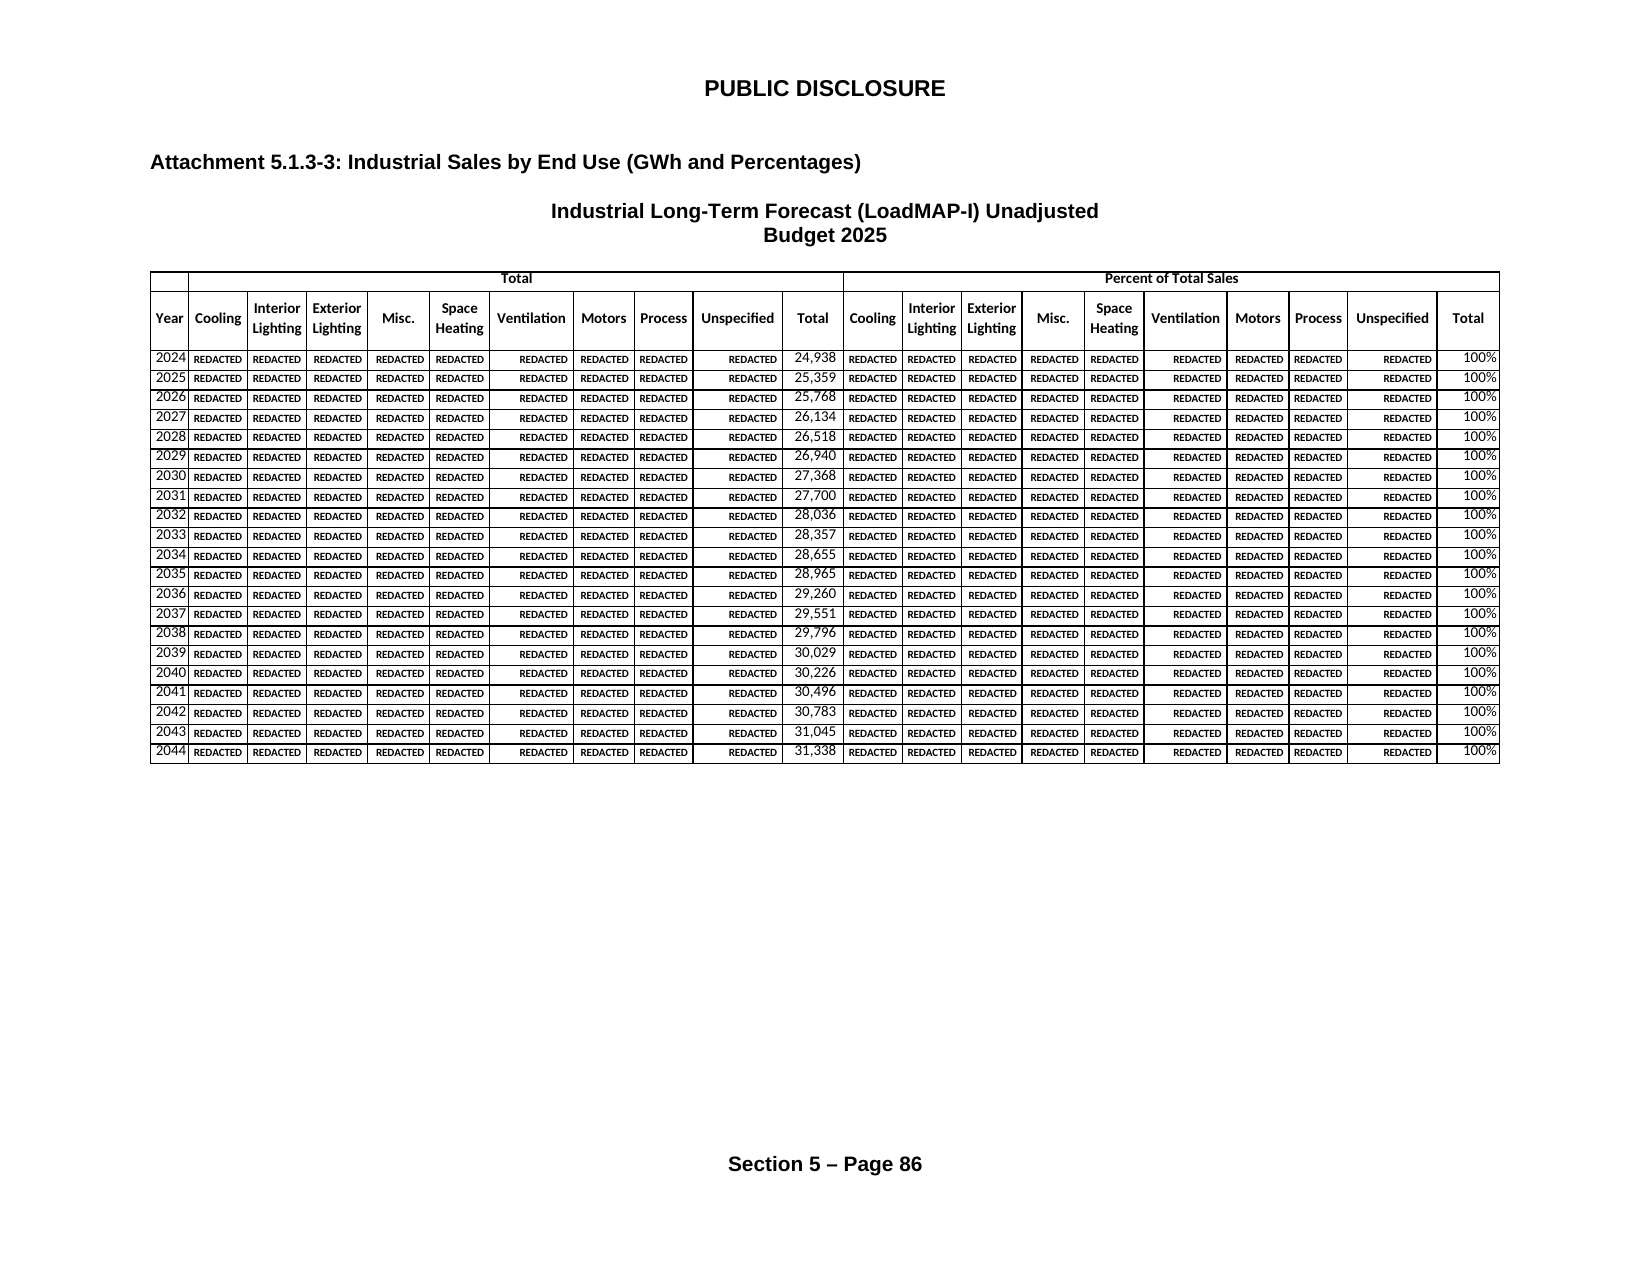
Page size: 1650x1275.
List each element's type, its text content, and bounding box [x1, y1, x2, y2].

text Industrial Long-Term Forecast (LoadMAP-I) Unadjusted [150, 198, 1500, 222]
text Attachment 5.1.3-3: Industrial Sales by End Use (GWh and Percentages) [150, 150, 1500, 174]
text Budget 2025 [150, 222, 1500, 246]
